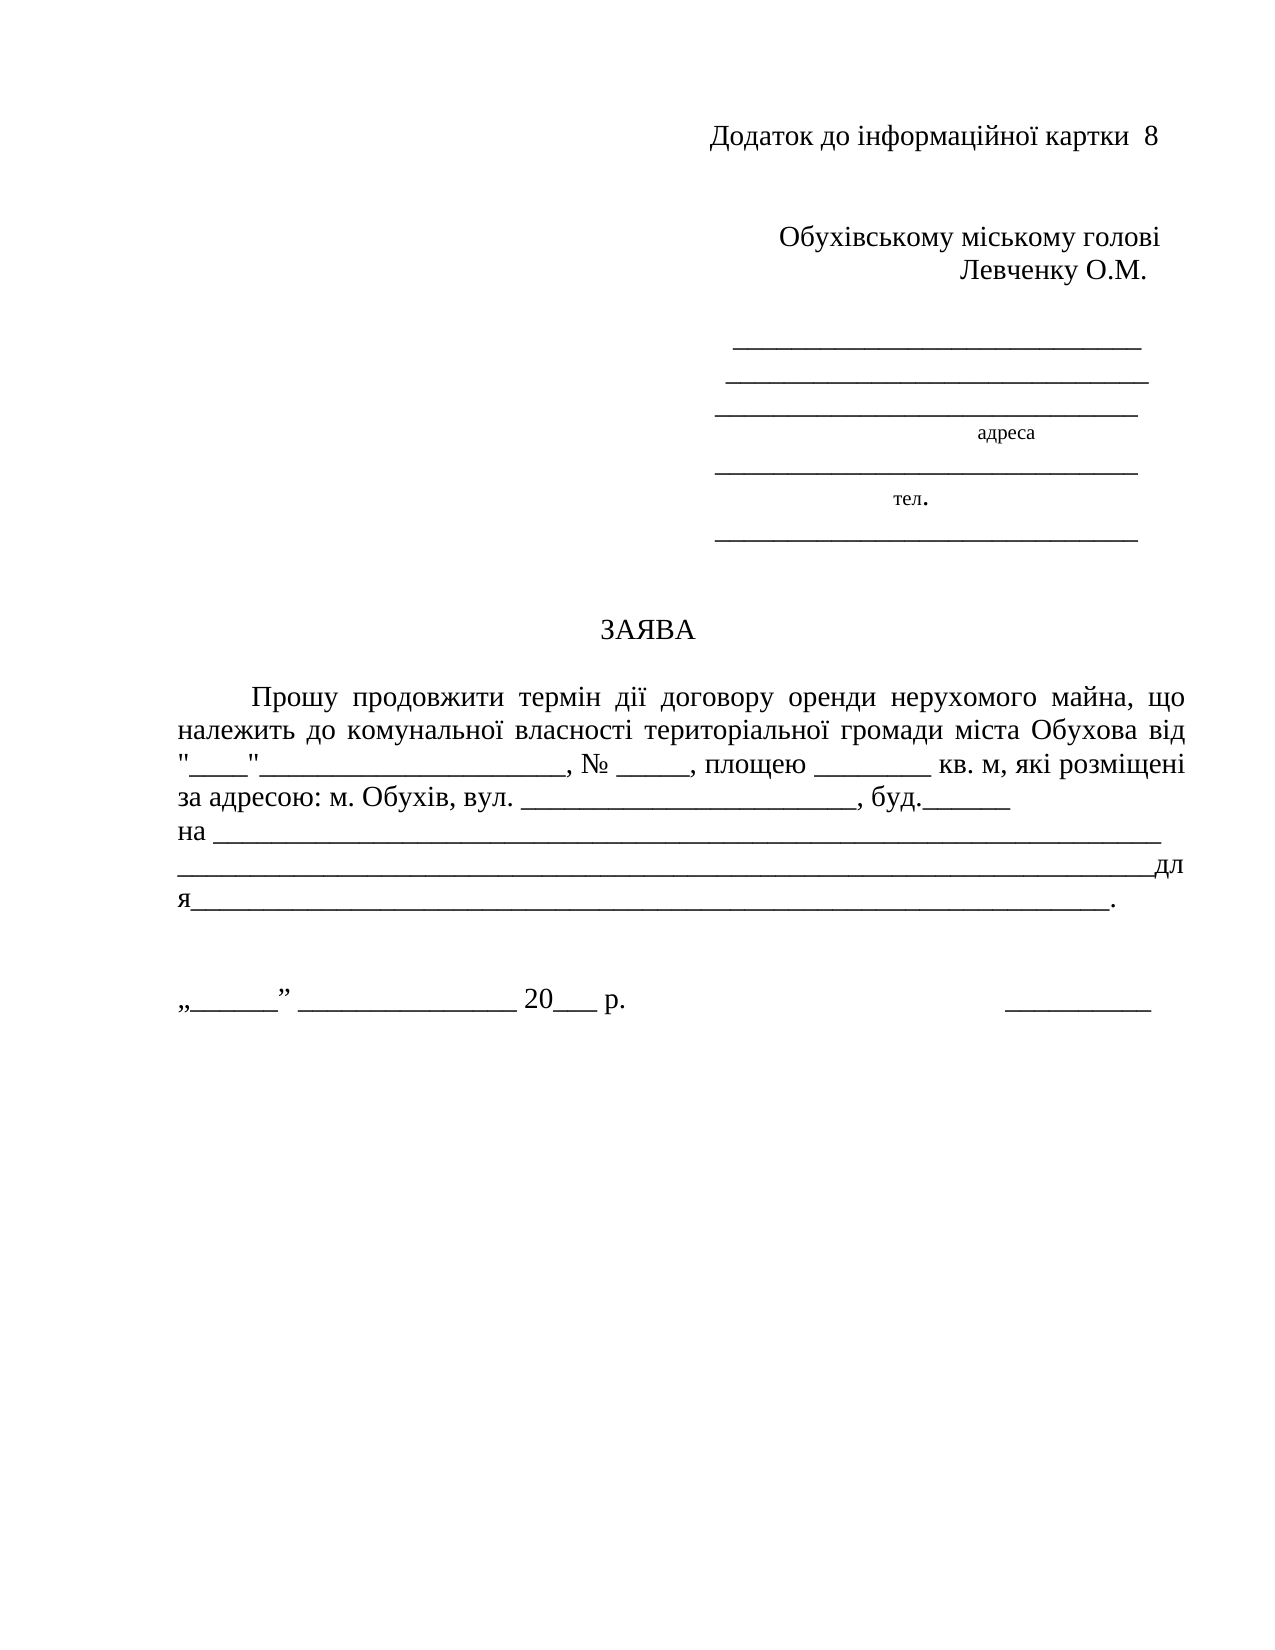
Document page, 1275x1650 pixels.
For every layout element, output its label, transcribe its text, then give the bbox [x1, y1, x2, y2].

text _____________________________ [177, 386, 1186, 420]
text Обухівському міському голові [177, 219, 1186, 252]
text тел. [177, 478, 1186, 511]
text _____________________________ [177, 511, 1186, 545]
text _____________________________ [177, 353, 1186, 386]
text ЗАЯВА [177, 612, 1186, 645]
text Прошу продовжити термін дії договору оренди нерухомого майна, що належить до комунальної власності територіальної громади міста Обухова від "____"_____________________, № _____, площею ________ кв. м, які розміщені за адресою: м. Обухів, вул. _______________________, буд.______ [177, 679, 1186, 813]
text Додаток до інформаційної картки 8 [177, 118, 1186, 152]
text ____________________________ [177, 319, 1186, 353]
text ___________________________________________________________________для_______________________________________________________________. [177, 847, 1186, 914]
text „______” _______________ 20___ р. __________ [177, 981, 1186, 1014]
text _____________________________ [177, 444, 1186, 478]
text Левченку О.М. [177, 252, 1186, 286]
text адреса [177, 420, 1186, 444]
text на _________________________________________________________________ [177, 813, 1186, 847]
